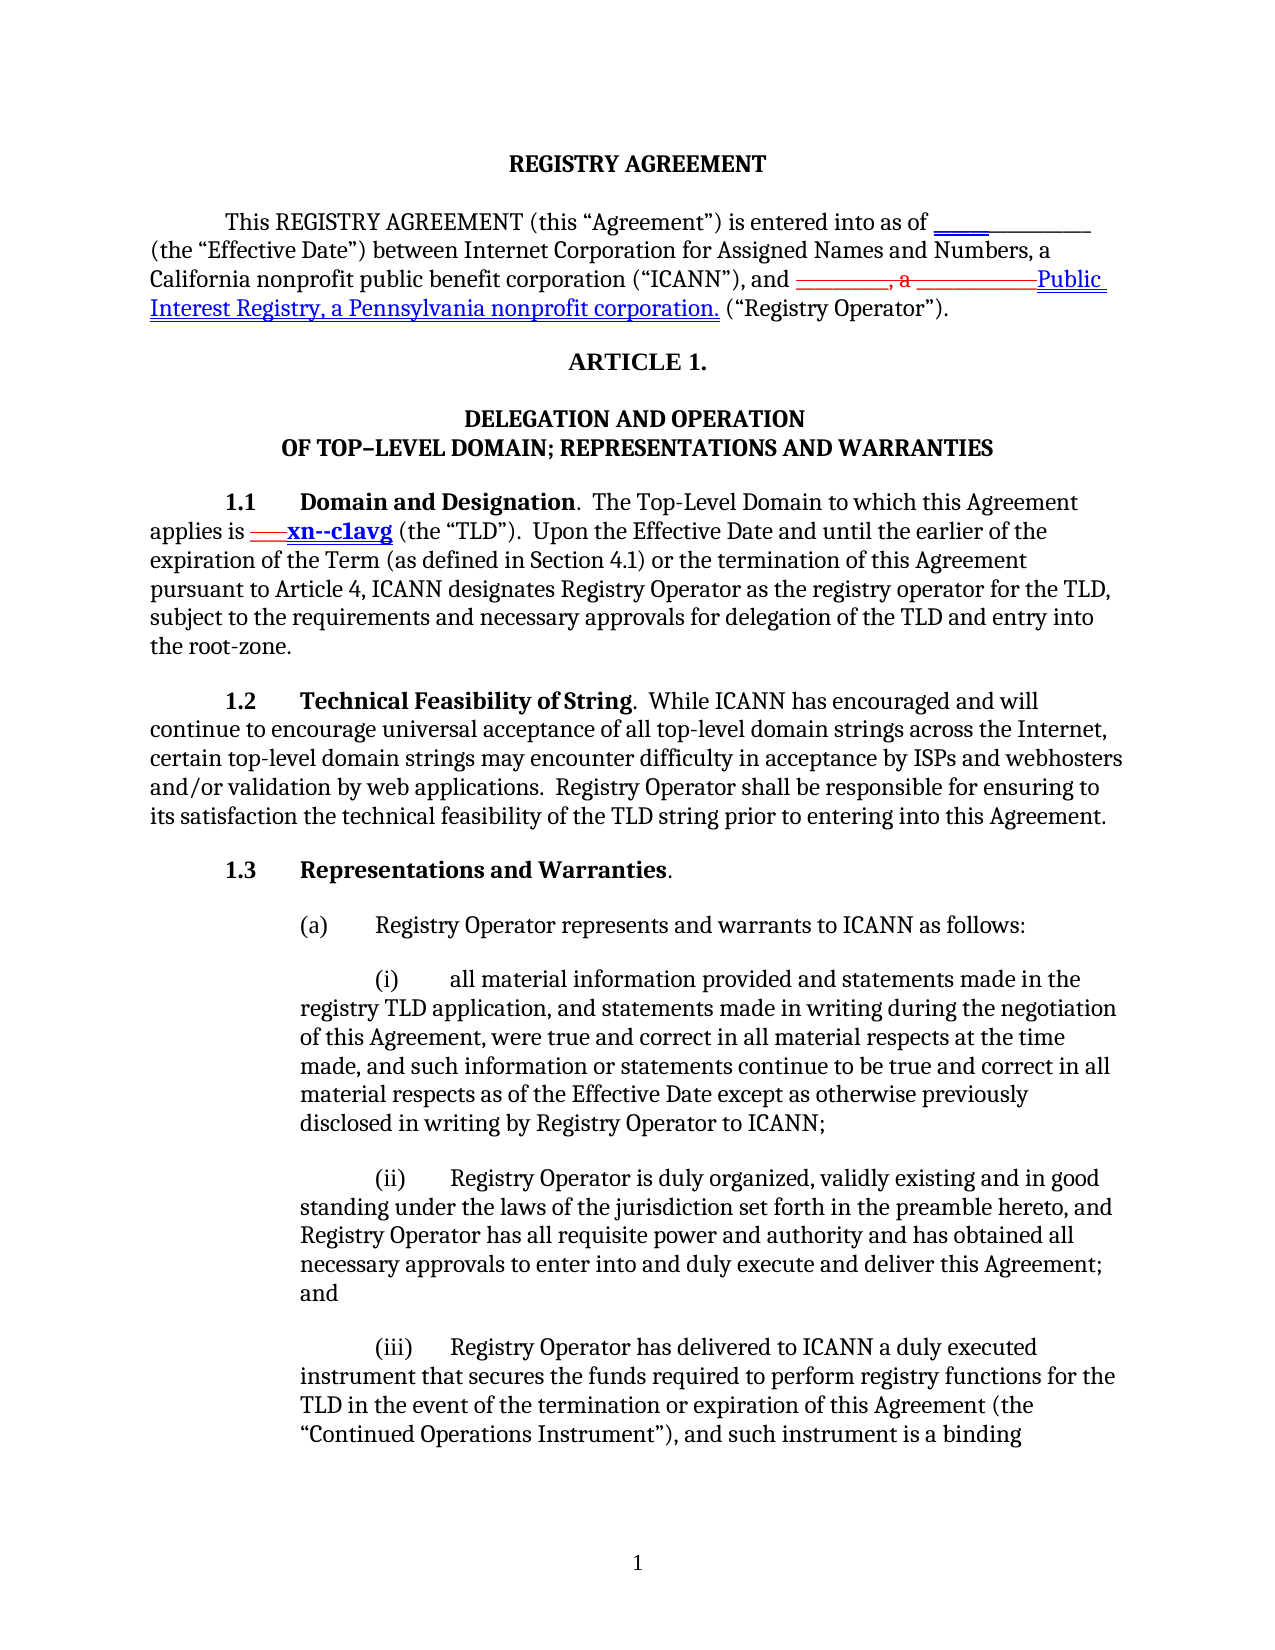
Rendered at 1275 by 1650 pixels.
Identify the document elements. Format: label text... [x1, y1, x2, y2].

text DELEGATION AND OPERATION OF TOP–LEVEL DOMAIN; REPRESENTATIONS AND WARRANTIES [150, 347, 1125, 462]
text Technical Feasibility of String. While ICANN has encouraged and will continue to encourage universal acceptance of all top-level domain strings across the Internet, certain top-level domain strings may encounter difficulty in acceptance by ISPs and webhosters and/or validation by web applications. Registry Operator shall be responsible for ensuring to its satisfaction the technical feasibility of the TLD string prior to entering into this Agreement. [150, 686, 1125, 830]
text all material information provided and statements made in the registry TLD application, and statements made in writing during the negotiation of this Agreement, were true and correct in all material respects at the time made, and such information or statements continue to be true and correct in all material respects as of the Effective Date except as otherwise previously disclosed in writing by Registry Operator to ICANN; [300, 964, 1125, 1138]
text Representations and Warranties. [150, 855, 1125, 885]
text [300, 1332, 1125, 1448]
text Registry Operator represents and warrants to ICANN as follows: [150, 910, 1125, 939]
title REGISTRY AGREEMENT [150, 150, 1125, 179]
text Registry Operator is duly organized, validly existing and in good standing under the laws of the jurisdiction set forth in the preamble hereto, and Registry Operator has all requisite power and authority and has obtained all necessary approvals to enter into and duly execute and deliver this Agreement; and [300, 1163, 1125, 1307]
text Domain and Designation. The Top-Level Domain to which this Agreement applies is ____xn--c1avg (the “TLD”). Upon the Effective Date and until the earlier of the expiration of the Term (as defined in Section 4.1) or the termination of this Agreement pursuant to Article 4, ICANN designates Registry Operator as the registry operator for the TLD, subject to the requirements and necessary approvals for delegation of the TLD and entry into the root-zone. [150, 487, 1125, 661]
text This REGISTRY AGREEMENT (this “Agreement”) is entered into as of _________________ (the “Effective Date”) between Internet Corporation for Assigned Names and Numbers, a California nonprofit public benefit corporation (“ICANN”), and __________, a _____________Public Interest Registry, a Pennsylvania nonprofit corporation. (“Registry Operator”). [150, 207, 1125, 322]
